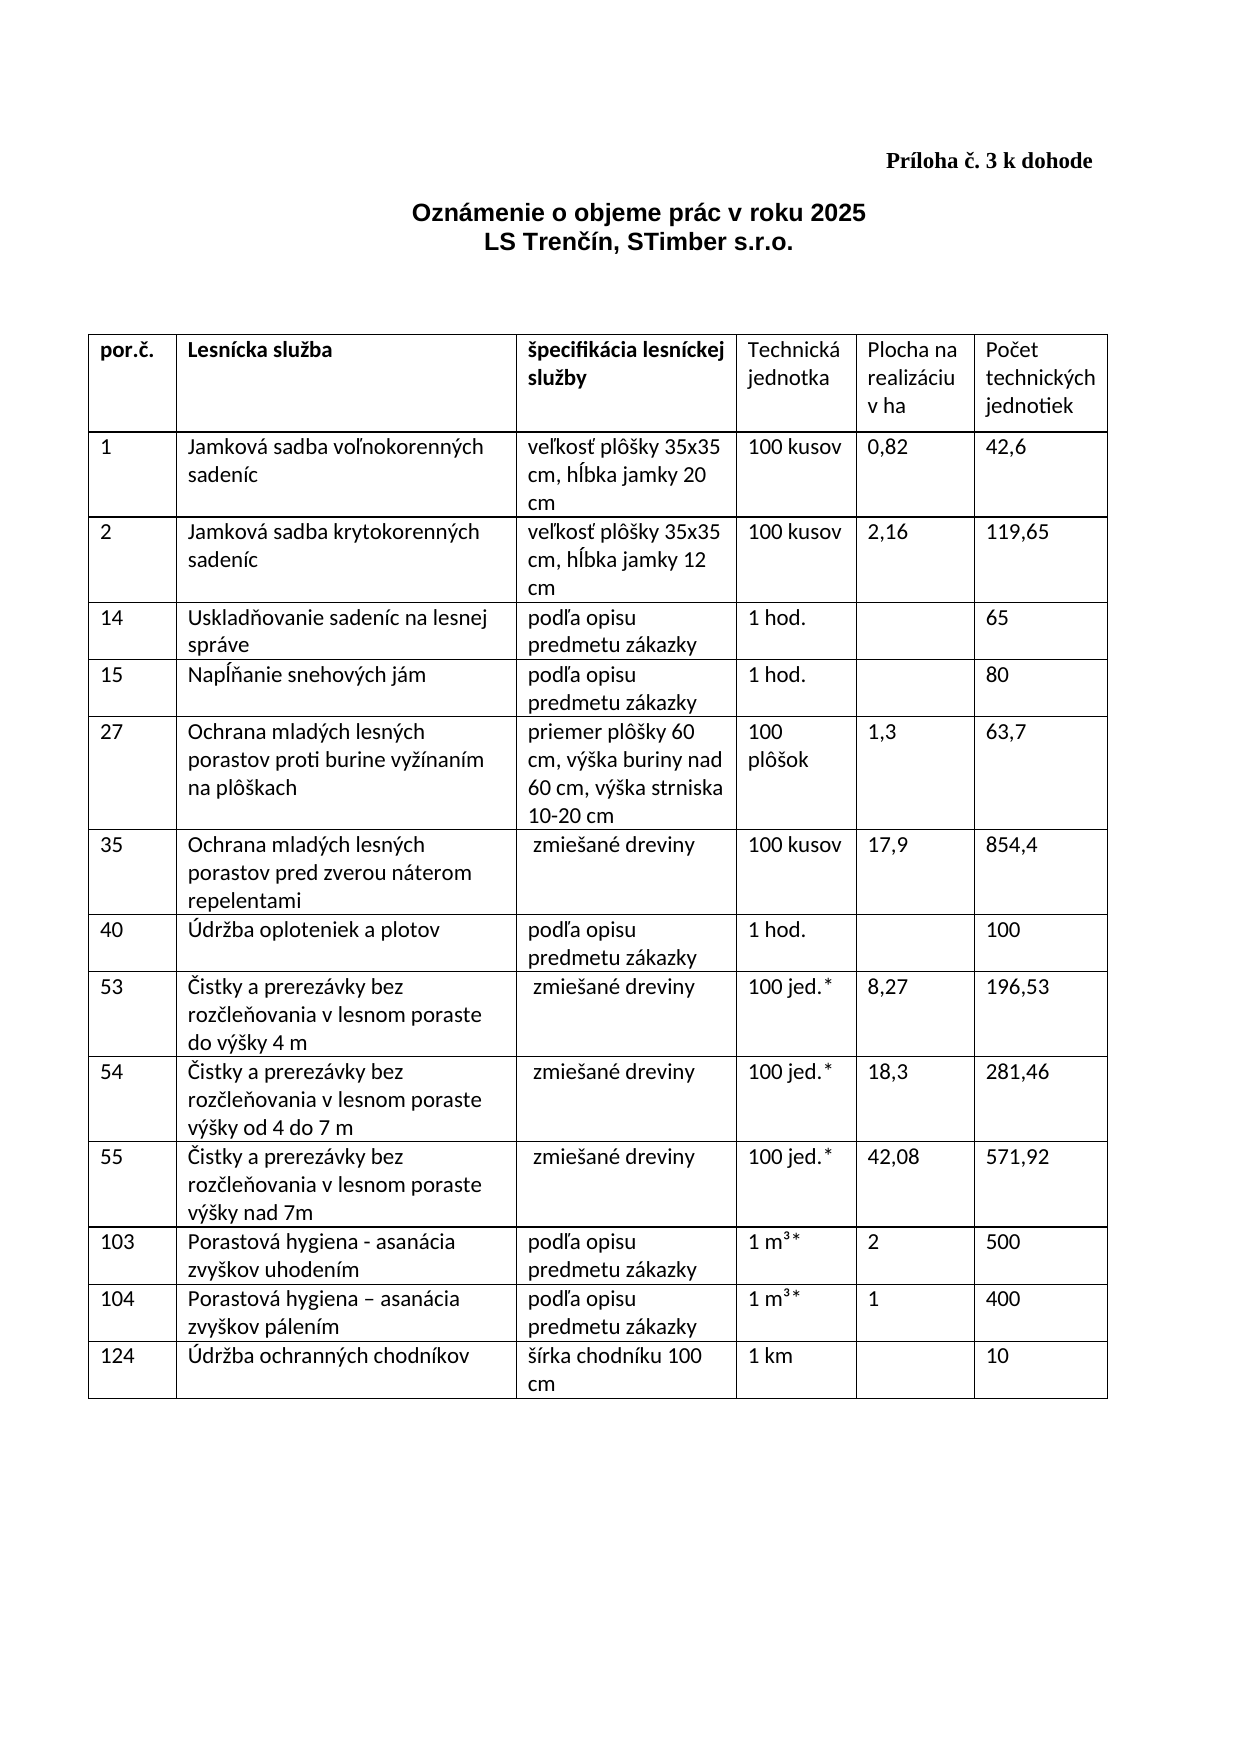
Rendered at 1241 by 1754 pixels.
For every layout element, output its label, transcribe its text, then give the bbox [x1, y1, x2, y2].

table_header Lesnícka služba [177, 335, 516, 431]
table_cell 100 [975, 915, 1107, 971]
table_cell zmiešané dreviny [517, 972, 736, 1056]
table_cell 119,65 [975, 518, 1107, 602]
table_cell 100 jed.* [737, 1057, 856, 1141]
table_cell podľa opisu predmetu zákazky [517, 603, 736, 659]
table_cell [857, 603, 974, 659]
table_cell Ochrana mladých lesných porastov proti burine vyžínaním na plôškach [177, 717, 516, 829]
table_cell 55 [89, 1142, 176, 1226]
table_cell zmiešané dreviny [517, 1142, 736, 1226]
table_cell 571,92 [975, 1142, 1107, 1226]
text Príloha č. 3 k dohode [148, 148, 1093, 174]
table_header Plocha na realizáciu v ha [857, 335, 974, 431]
table_cell 42,08 [857, 1142, 974, 1226]
table_cell 281,46 [975, 1057, 1107, 1141]
table_cell 1 m³* [737, 1285, 856, 1341]
text LS Trenčín, STimber s.r.o. [185, 227, 1093, 256]
table_cell veľkosť plôšky 35x35 cm, hĺbka jamky 12 cm [517, 518, 736, 602]
table_cell Čistky a prerezávky bez rozčleňovania v lesnom poraste výšky od 4 do 7 m [177, 1057, 516, 1141]
table_cell 8,27 [857, 972, 974, 1056]
table_cell 2 [89, 518, 176, 602]
table_cell 124 [89, 1342, 176, 1398]
table_cell 100 kusov [737, 518, 856, 602]
table_cell 42,6 [975, 433, 1107, 516]
table_cell podľa opisu predmetu zákazky [517, 1228, 736, 1283]
table_cell 100 kusov [737, 433, 856, 516]
table_cell [857, 915, 974, 971]
table_cell 103 [89, 1228, 176, 1283]
table_cell 100 kusov [737, 830, 856, 914]
table_cell šírka chodníku 100 cm [517, 1342, 736, 1398]
table_header por.č. [89, 335, 176, 431]
table_cell 104 [89, 1285, 176, 1341]
table_cell Napĺňanie snehových jám [177, 660, 516, 716]
table_cell 1 m³* [737, 1228, 856, 1283]
table_cell Porastová hygiena – asanácia zvyškov pálením [177, 1285, 516, 1341]
table_cell Porastová hygiena - asanácia zvyškov uhodením [177, 1228, 516, 1283]
table_cell 35 [89, 830, 176, 914]
table_cell 63,7 [975, 717, 1107, 829]
table_cell 854,4 [975, 830, 1107, 914]
table_cell 1 km [737, 1342, 856, 1398]
table_cell 400 [975, 1285, 1107, 1341]
table_cell Jamková sadba voľnokorenných sadeníc [177, 433, 516, 516]
table_cell 53 [89, 972, 176, 1056]
table_cell 27 [89, 717, 176, 829]
table_cell 15 [89, 660, 176, 716]
table_cell Údržba oploteniek a plotov [177, 915, 516, 971]
table_cell 17,9 [857, 830, 974, 914]
table_cell 54 [89, 1057, 176, 1141]
table_cell priemer plôšky 60 cm, výška buriny nad 60 cm, výška strniska 10-20 cm [517, 717, 736, 829]
table_cell 196,53 [975, 972, 1107, 1056]
table_cell 65 [975, 603, 1107, 659]
table_cell Ochrana mladých lesných porastov pred zverou náterom repelentami [177, 830, 516, 914]
table_cell 1,3 [857, 717, 974, 829]
table_header Technická jednotka [737, 335, 856, 431]
table_cell 2,16 [857, 518, 974, 602]
table_cell 2 [857, 1228, 974, 1283]
table_cell podľa opisu predmetu zákazky [517, 1285, 736, 1341]
table_cell zmiešané dreviny [517, 830, 736, 914]
table_cell 500 [975, 1228, 1107, 1283]
table_cell podľa opisu predmetu zákazky [517, 915, 736, 971]
table_cell [857, 660, 974, 716]
table_cell 100 plôšok [737, 717, 856, 829]
table_cell 1 hod. [737, 915, 856, 971]
table_cell 10 [975, 1342, 1107, 1398]
table_cell 14 [89, 603, 176, 659]
table_cell 1 hod. [737, 603, 856, 659]
table_cell [857, 1342, 974, 1398]
table_cell 100 jed.* [737, 972, 856, 1056]
table_cell Údržba ochranných chodníkov [177, 1342, 516, 1398]
table_cell Jamková sadba krytokorenných sadeníc [177, 518, 516, 602]
table_cell Čistky a prerezávky bez rozčleňovania v lesnom poraste do výšky 4 m [177, 972, 516, 1056]
table_cell veľkosť plôšky 35x35 cm, hĺbka jamky 20 cm [517, 433, 736, 516]
table_cell 40 [89, 915, 176, 971]
text Oznámenie o objeme prác v roku 2025 [185, 198, 1093, 227]
table_cell zmiešané dreviny [517, 1057, 736, 1141]
table_cell 80 [975, 660, 1107, 716]
table_cell podľa opisu predmetu zákazky [517, 660, 736, 716]
table_cell 1 hod. [737, 660, 856, 716]
table_cell Čistky a prerezávky bez rozčleňovania v lesnom poraste výšky nad 7m [177, 1142, 516, 1226]
table_cell 100 jed.* [737, 1142, 856, 1226]
table_cell Uskladňovanie sadeníc na lesnej správe [177, 603, 516, 659]
table_cell 0,82 [857, 433, 974, 516]
table_header Počet technických jednotiek [975, 335, 1107, 431]
table_cell 1 [857, 1285, 974, 1341]
table_cell 1 [89, 433, 176, 516]
table_header špecifikácia lesníckej služby [517, 335, 736, 431]
table_cell 18,3 [857, 1057, 974, 1141]
